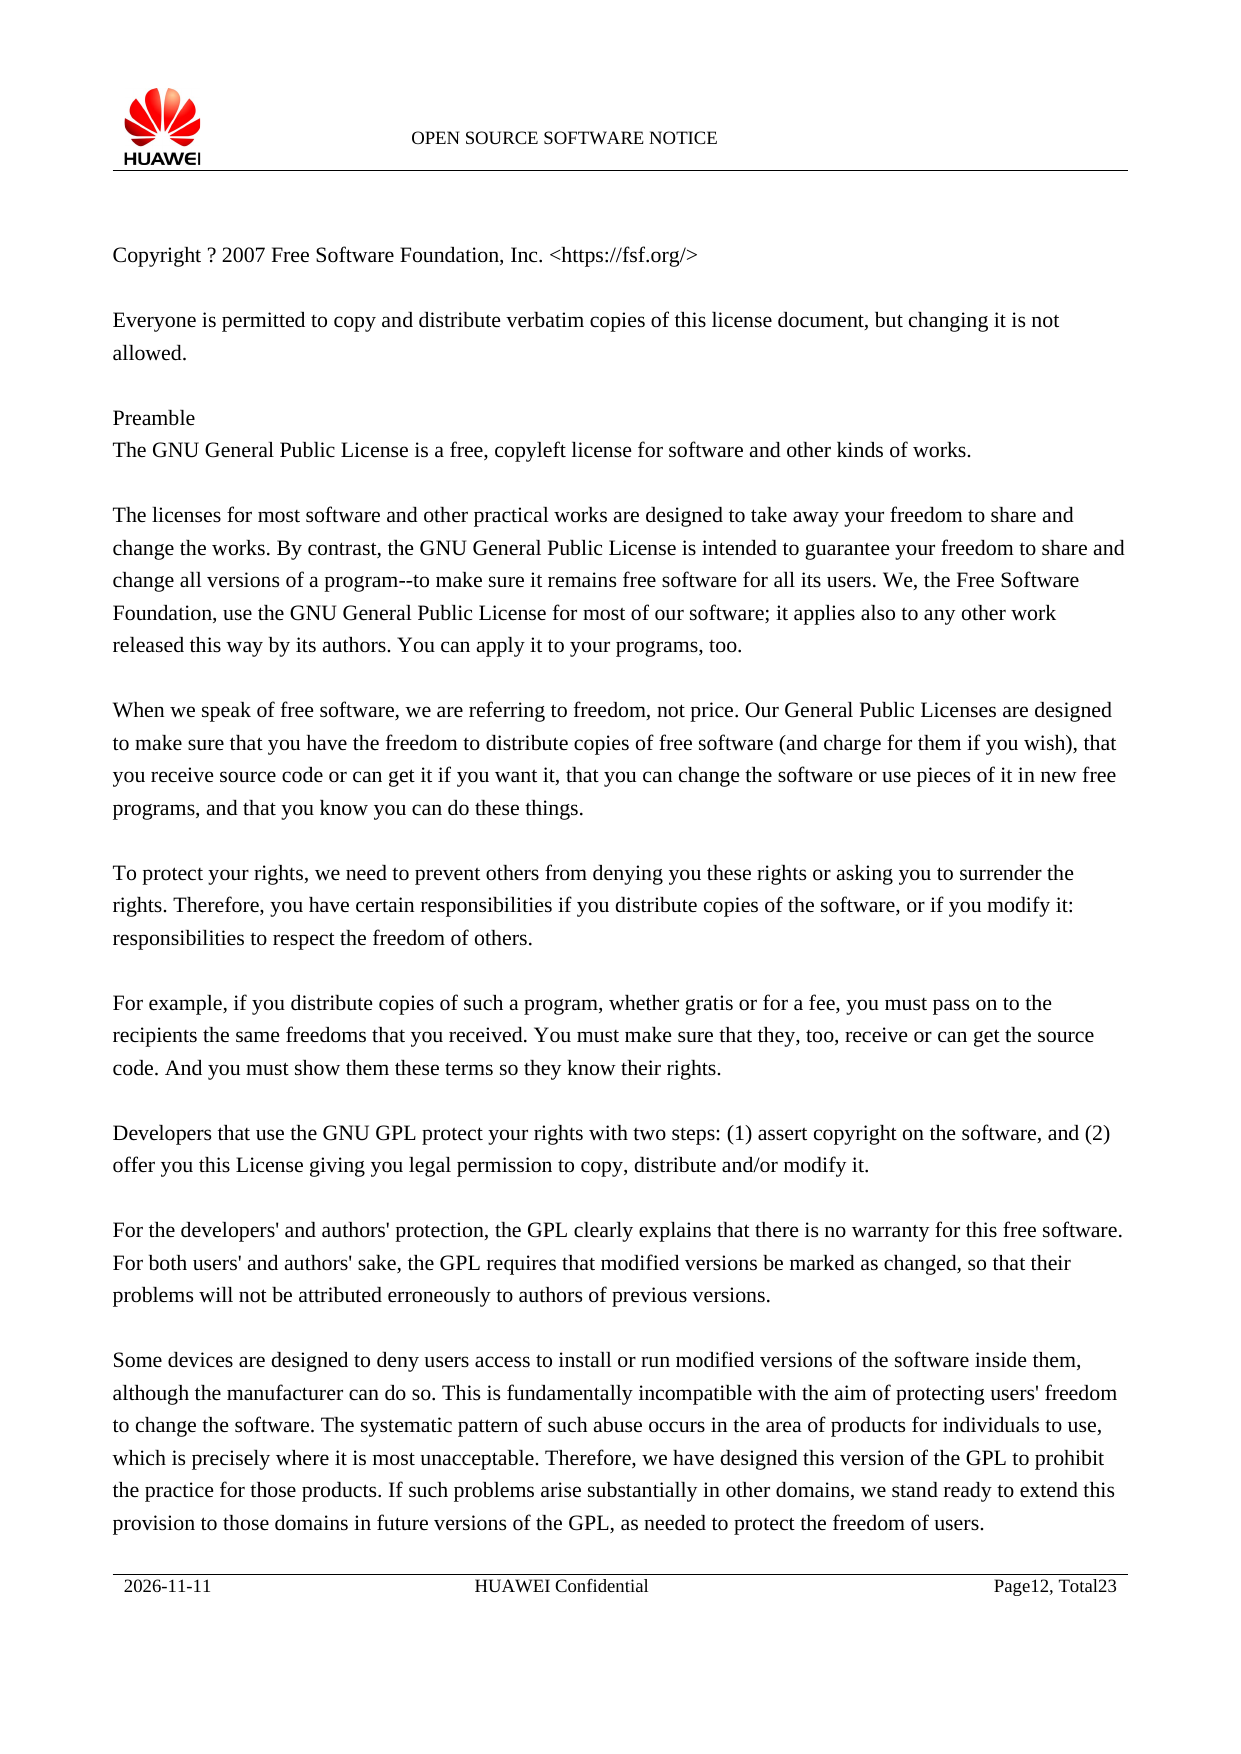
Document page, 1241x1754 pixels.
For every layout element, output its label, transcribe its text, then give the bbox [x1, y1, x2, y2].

picture [124, 88, 201, 165]
